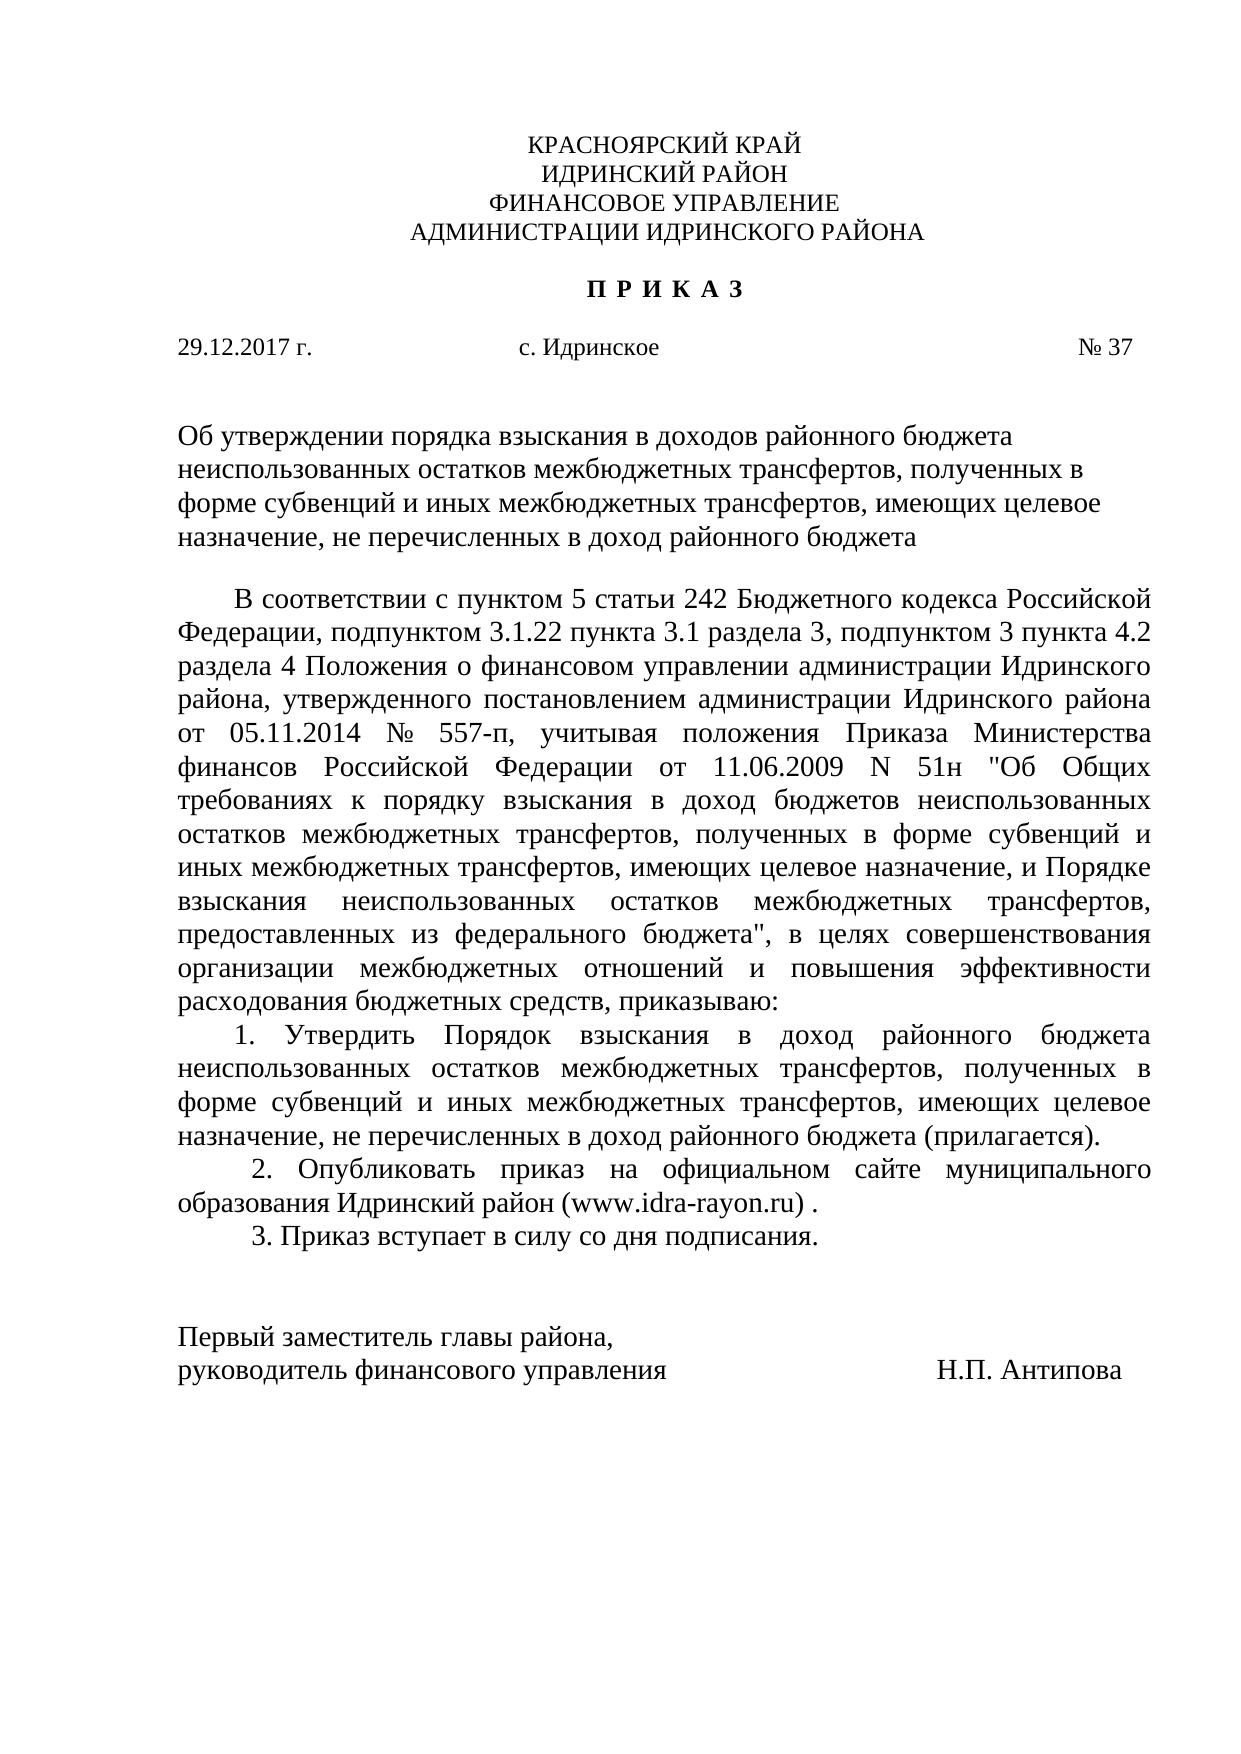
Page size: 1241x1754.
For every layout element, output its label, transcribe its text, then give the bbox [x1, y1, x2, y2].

text 1. Утвердить Порядок взыскания в доход районного бюджета неиспользованных остатков межбюджетных трансфертов, полученных в форме субвенций и иных межбюджетных трансфертов, имеющих целевое назначение, не перечисленных в доход районного бюджета (прилагается). [177, 1017, 1152, 1151]
text ПРИКАЗ [177, 274, 1152, 303]
text Первый заместитель главы района, [177, 1319, 1152, 1352]
text В соответствии с пунктом 5 статьи 242 Бюджетного кодекса Российской Федерации, подпунктом 3.1.22 пункта 3.1 раздела 3, подпунктом 3 пункта 4.2 раздела 4 Положения о финансовом управлении администрации Идринского района, утвержденного постановлением администрации Идринского района от 05.11.2014 № 557-п, учитывая положения Приказа Министерства финансов Российской Федерации от 11.06.2009 N 51н "Об Общих требованиях к порядку взыскания в доход бюджетов неиспользованных остатков межбюджетных трансфертов, полученных в форме субвенций и иных межбюджетных трансфертов, имеющих целевое назначение, и Порядке взыскания неиспользованных остатков межбюджетных трансфертов, предоставленных из федерального бюджета", в целях совершенствования организации межбюджетных отношений и повышения эффективности расходования бюджетных средств, приказываю: [177, 581, 1152, 1017]
text 3. Приказ вступает в силу со дня подписания. [177, 1218, 1152, 1252]
text Об утверждении порядка взыскания в доходов районного бюджета неиспользованных остатков межбюджетных трансфертов, полученных в форме субвенций и иных межбюджетных трансфертов, имеющих целевое назначение, не перечисленных в доход районного бюджета [177, 418, 1152, 552]
text идринский район [177, 159, 1152, 188]
text красноярский край [177, 131, 1152, 159]
text администрации Идринского района [177, 217, 1152, 246]
text Финансовое управление [177, 188, 1152, 217]
text 2. Опубликовать приказ на официальном сайте муниципального образования Идринский район (www.idra-rayon.ru) . [177, 1151, 1152, 1218]
text 29.12.2017 г. с. Идринское № 37 [177, 332, 1152, 361]
text руководитель финансового управления Н.П. Антипова [177, 1352, 1152, 1386]
